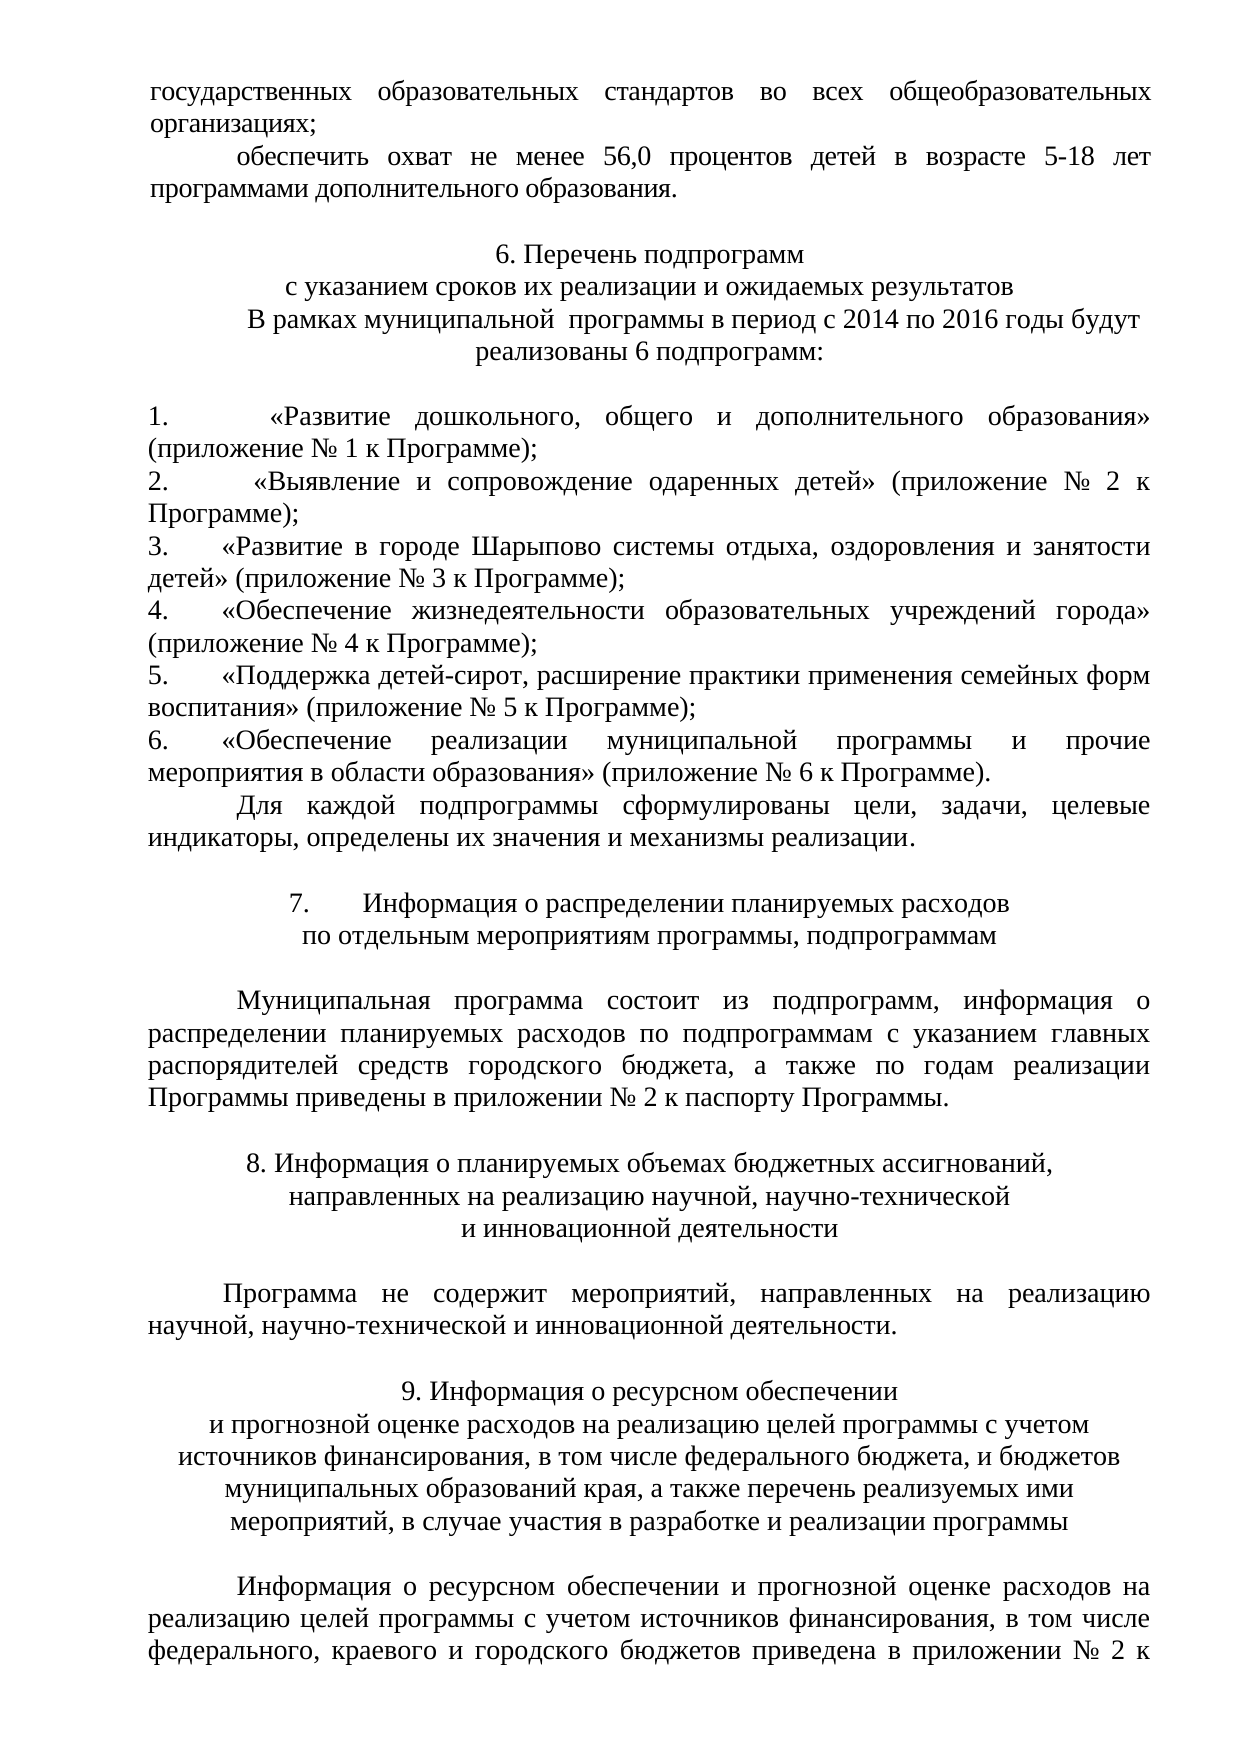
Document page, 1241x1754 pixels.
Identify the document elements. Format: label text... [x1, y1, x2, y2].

text 9. Информация о ресурсном обеспечении [148, 1374, 1152, 1407]
text Муниципальная программа состоит из подпрограмм, информация о распределении планируемых расходов по подпрограммам с указанием главных распорядителей средств городского бюджета, а также по годам реализации Программы приведены в приложении № 2 к паспорту Программы. [148, 983, 1152, 1113]
text Программа не содержит мероприятий, направленных на реализацию научной, научно-технической и инновационной деятельности. [148, 1276, 1152, 1341]
text 6. Перечень подпрограмм [148, 237, 1152, 269]
text В рамках муниципальной программы в период с 2014 по 2016 годы будут реализованы 6 подпрограмм: [148, 302, 1152, 367]
text Для каждой подпрограммы сформулированы цели, задачи, целевые индикаторы, определены их значения и механизмы реализации. [148, 788, 1152, 852]
text 8. Информация о планируемых объемах бюджетных ассигнований, [148, 1146, 1152, 1179]
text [148, 1569, 1152, 1666]
text и инновационной деятельности [148, 1211, 1152, 1243]
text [150, 74, 1152, 139]
text и прогнозной оценке расходов на реализацию целей программы с учетом источников финансирования, в том числе федерального бюджета, и бюджетов муниципальных образований края, а также перечень реализуемых ими мероприятий, в случае участия в разработке и реализации программы [148, 1407, 1152, 1536]
text с указанием сроков их реализации и ожидаемых результатов [148, 269, 1152, 302]
list «Выявление и сопровождение одаренных детей» (приложение № 2 к Программе); [148, 464, 1152, 528]
text обеспечить охват не менее 56,0 процентов детей в возрасте 5-18 лет программами дополнительного образования. [150, 139, 1152, 203]
text направленных на реализацию научной, научно-технической [148, 1179, 1152, 1211]
text по отдельным мероприятиям программы, подпрограммам [148, 918, 1152, 951]
list «Обеспечение реализации муниципальной программы и прочие мероприятия в области образования» (приложение № 6 к Программе). [148, 723, 1152, 788]
list Информация о распределении планируемых расходов [148, 886, 1152, 918]
list «Обеспечение жизнедеятельности образовательных учреждений города» (приложение № 4 к Программе); [148, 593, 1152, 658]
list «Развитие дошкольного, общего и дополнительного образования» (приложение № 1 к Программе); [148, 399, 1152, 464]
list «Поддержка детей-сирот, расширение практики применения семейных форм воспитания» (приложение № 5 к Программе); [148, 658, 1152, 723]
list «Развитие в городе Шарыпово системы отдыха, оздоровления и занятости детей» (приложение № 3 к Программе); [148, 528, 1152, 593]
